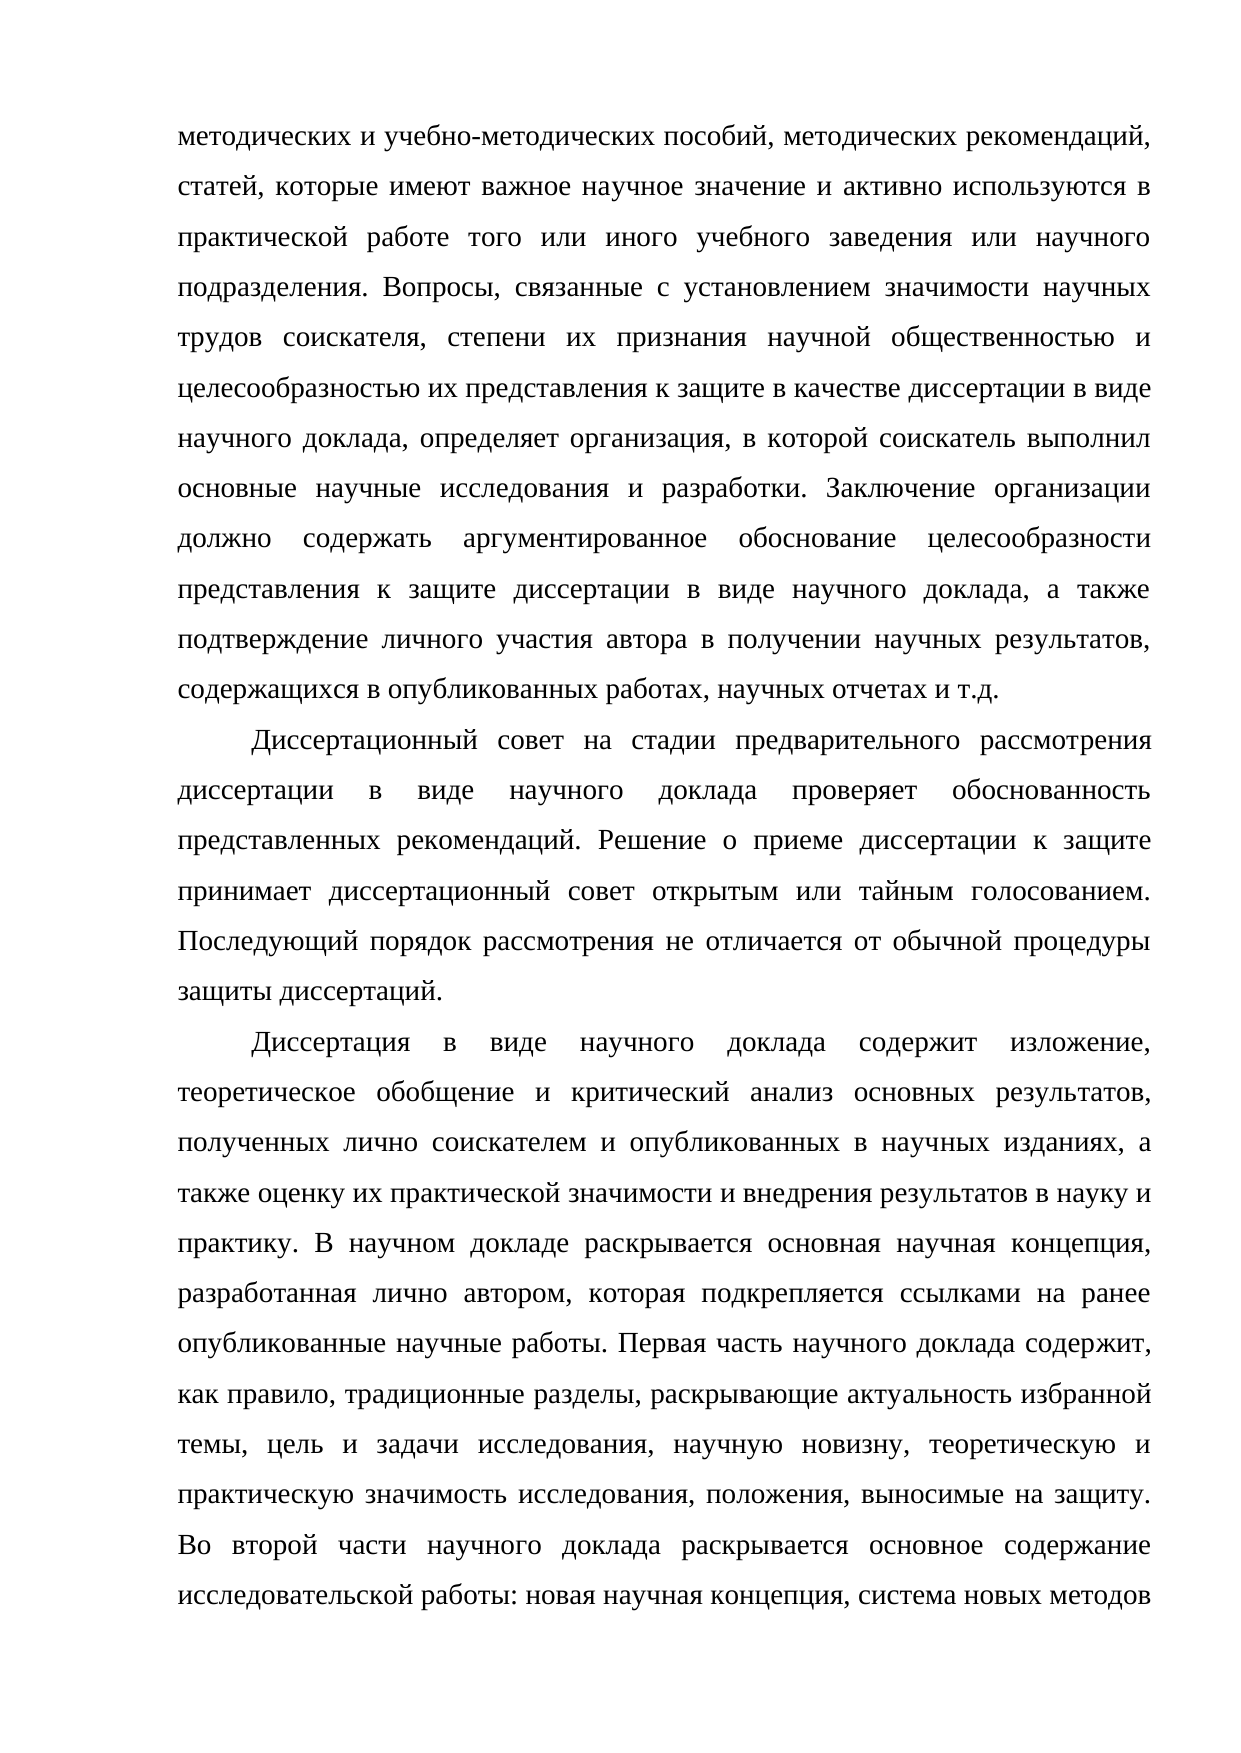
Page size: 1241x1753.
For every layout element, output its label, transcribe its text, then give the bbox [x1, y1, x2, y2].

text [177, 118, 1152, 705]
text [177, 1024, 1152, 1611]
text Диссертационный совет на стадии предварительного рассмотрения диссертации в виде научного доклада проверяет обоснованность представленных рекомендаций. Решение о приеме диссертации к защите принимает диссертационный совет открытым или тайным голосованием. Последующий порядок рассмотрения не отличается от обычной процедуры защиты диссертаций. [177, 722, 1152, 1007]
